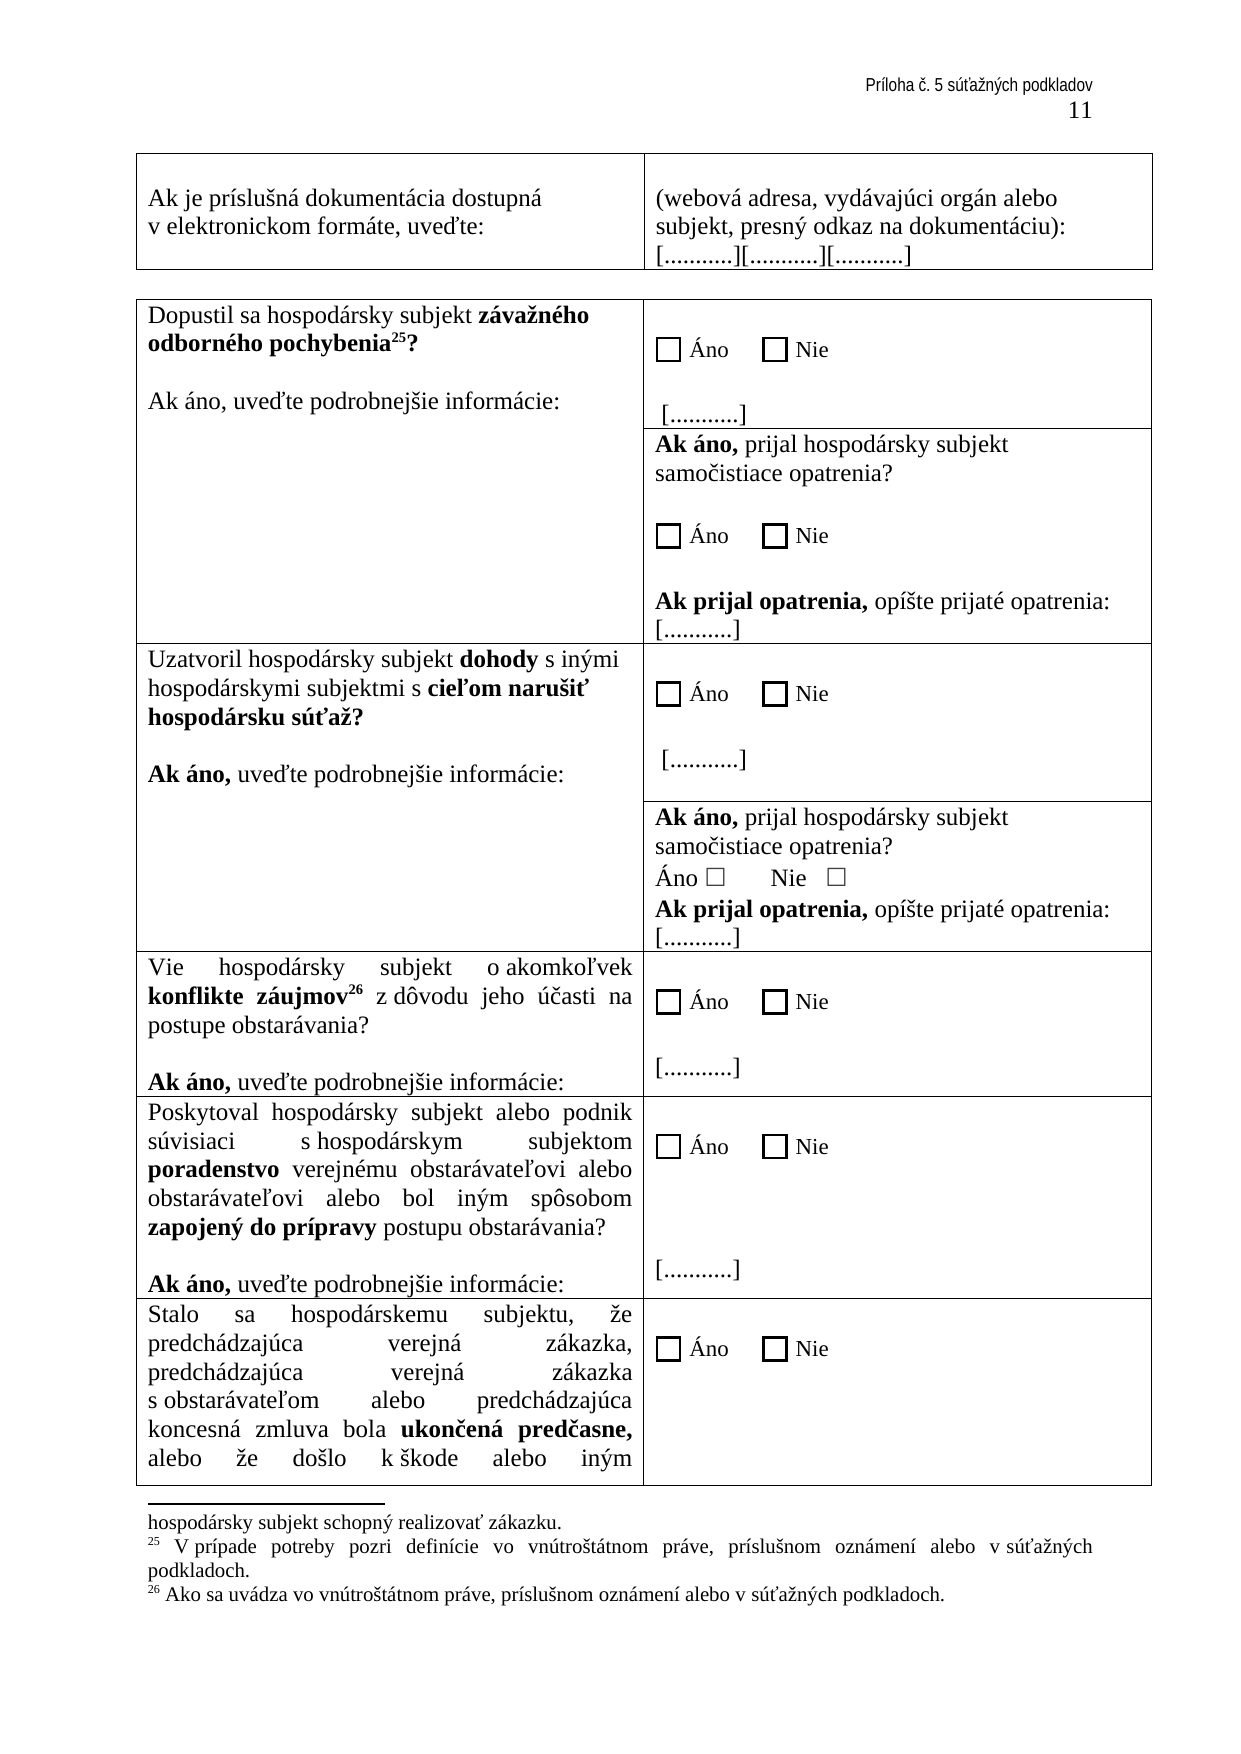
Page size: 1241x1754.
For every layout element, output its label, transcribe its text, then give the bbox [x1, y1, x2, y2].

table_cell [137, 1299, 643, 1485]
table_cell Ak áno, prijal hospodársky subjekt samočistiace opatrenia? Ak prijal opatrenia, opíšte prijaté opatrenia: [...........] [644, 429, 1151, 643]
table_header Dopustil sa hospodársky subjekt závažného odborného pochybenia? Ak áno, uveďte podrobnejšie informácie: [137, 300, 643, 643]
table_header [...........] [644, 300, 1151, 428]
table_cell Poskytoval hospodársky subjekt alebo podnik súvisiaci s hospodárskym subjektom poradenstvo verejnému obstarávateľovi alebo obstarávateľovi alebo bol iným spôsobom zapojený do prípravy postupu obstarávania? Ak áno, uveďte podrobnejšie informácie: [137, 1097, 643, 1298]
table_cell [...........] [644, 1299, 1151, 1485]
table_cell Uzatvoril hospodársky subjekt dohody s inými hospodárskymi subjektmi s cieľom narušiť hospodársku súťaž? Ak áno, uveďte podrobnejšie informácie: [137, 644, 643, 951]
table_cell [...........] [644, 644, 1151, 801]
table_cell [...........] [644, 1097, 1151, 1298]
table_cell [645, 154, 1152, 269]
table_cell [137, 154, 644, 269]
table_cell [...........] [644, 952, 1151, 1096]
table_cell Ak áno, prijal hospodársky subjekt samočistiace opatrenia? Áno ☐ Nie ☐ Ak prijal opatrenia, opíšte prijaté opatrenia: [...........] [644, 802, 1151, 951]
table_cell Vie hospodársky subjekt o akomkoľvek konflikte záujmov z dôvodu jeho účasti na postupe obstarávania? Ak áno, uveďte podrobnejšie informácie: [137, 952, 643, 1096]
